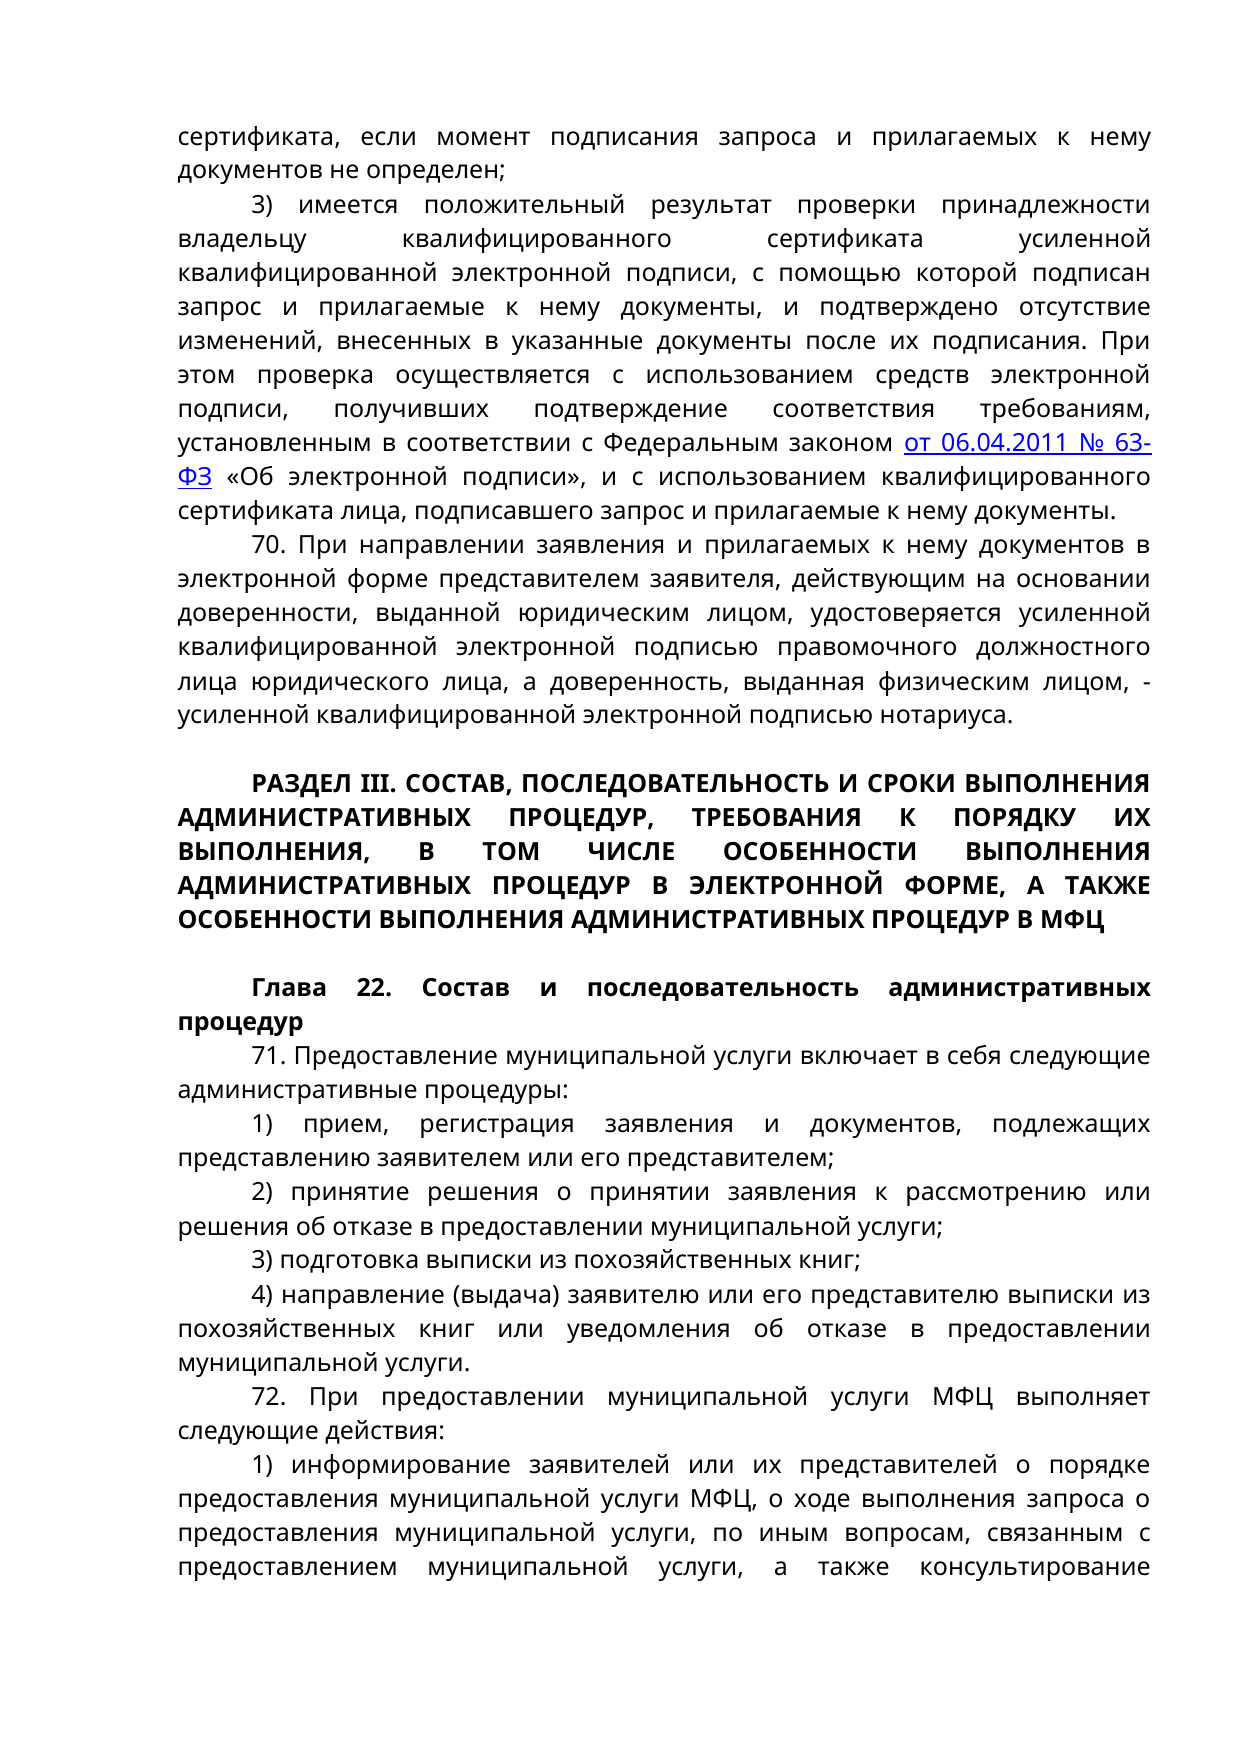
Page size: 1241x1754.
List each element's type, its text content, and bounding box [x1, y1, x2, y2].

text 4) направление (выдача) заявителю или его представителю выписки из похозяйственных книг или уведомления об отказе в предоставлении муниципальной услуги. [177, 1276, 1152, 1378]
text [177, 118, 1152, 186]
text 2) принятие решения о принятии заявления к рассмотрению или решения об отказе в предоставлении муниципальной услуги; [177, 1174, 1152, 1242]
text РАЗДЕЛ III. СОСТАВ, ПОСЛЕДОВАТЕЛЬНОСТЬ И СРОКИ ВЫПОЛНЕНИЯ АДМИНИСТРАТИВНЫХ ПРОЦЕДУР, ТРЕБОВАНИЯ К ПОРЯДКУ ИХ ВЫПОЛНЕНИЯ, В ТОМ ЧИСЛЕ ОСОБЕННОСТИ ВЫПОЛНЕНИЯ АДМИНИСТРАТИВНЫХ ПРОЦЕДУР В ЭЛЕКТРОННОЙ ФОРМЕ, А ТАКЖЕ ОСОБЕННОСТИ ВЫПОЛНЕНИЯ АДМИНИСТРАТИВНЫХ ПРОЦЕДУР В МФЦ [177, 765, 1152, 936]
text 3) подготовка выписки из похозяйственных книг; [177, 1242, 1152, 1276]
text 70. При направлении заявления и прилагаемых к нему документов в электронной форме представителем заявителя, действующим на основании доверенности, выданной юридическим лицом, удостоверяется усиленной квалифицированной электронной подписью правомочного должностного лица юридического лица, а доверенность, выданная физическим лицом, -усиленной квалифицированной электронной подписью нотариуса. [177, 527, 1152, 731]
text Глава 22. Состав и последовательность административных процедур [177, 970, 1152, 1038]
text 71. Предоставление муниципальной услуги включает в себя следующие административные процедуры: [177, 1038, 1152, 1106]
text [177, 1447, 1152, 1583]
text 1) прием, регистрация заявления и документов, подлежащих представлению заявителем или его представителем; [177, 1106, 1152, 1174]
text 3) имеется положительный результат проверки принадлежности владельцу квалифицированного сертификата усиленной квалифицированной электронной подписи, с помощью которой подписан запрос и прилагаемые к нему документы, и подтверждено отсутствие изменений, внесенных в указанные документы после их подписания. При этом проверка осуществляется с использованием средств электронной подписи, получивших подтверждение соответствия требованиям, установленным в соответствии с Федеральным законом от 06.04.2011 № 63-ФЗ «Об электронной подписи», и с использованием квалифицированного сертификата лица, подписавшего запрос и прилагаемые к нему документы. [177, 186, 1152, 527]
text 72. При предоставлении муниципальной услуги МФЦ выполняет следующие действия: [177, 1378, 1152, 1447]
